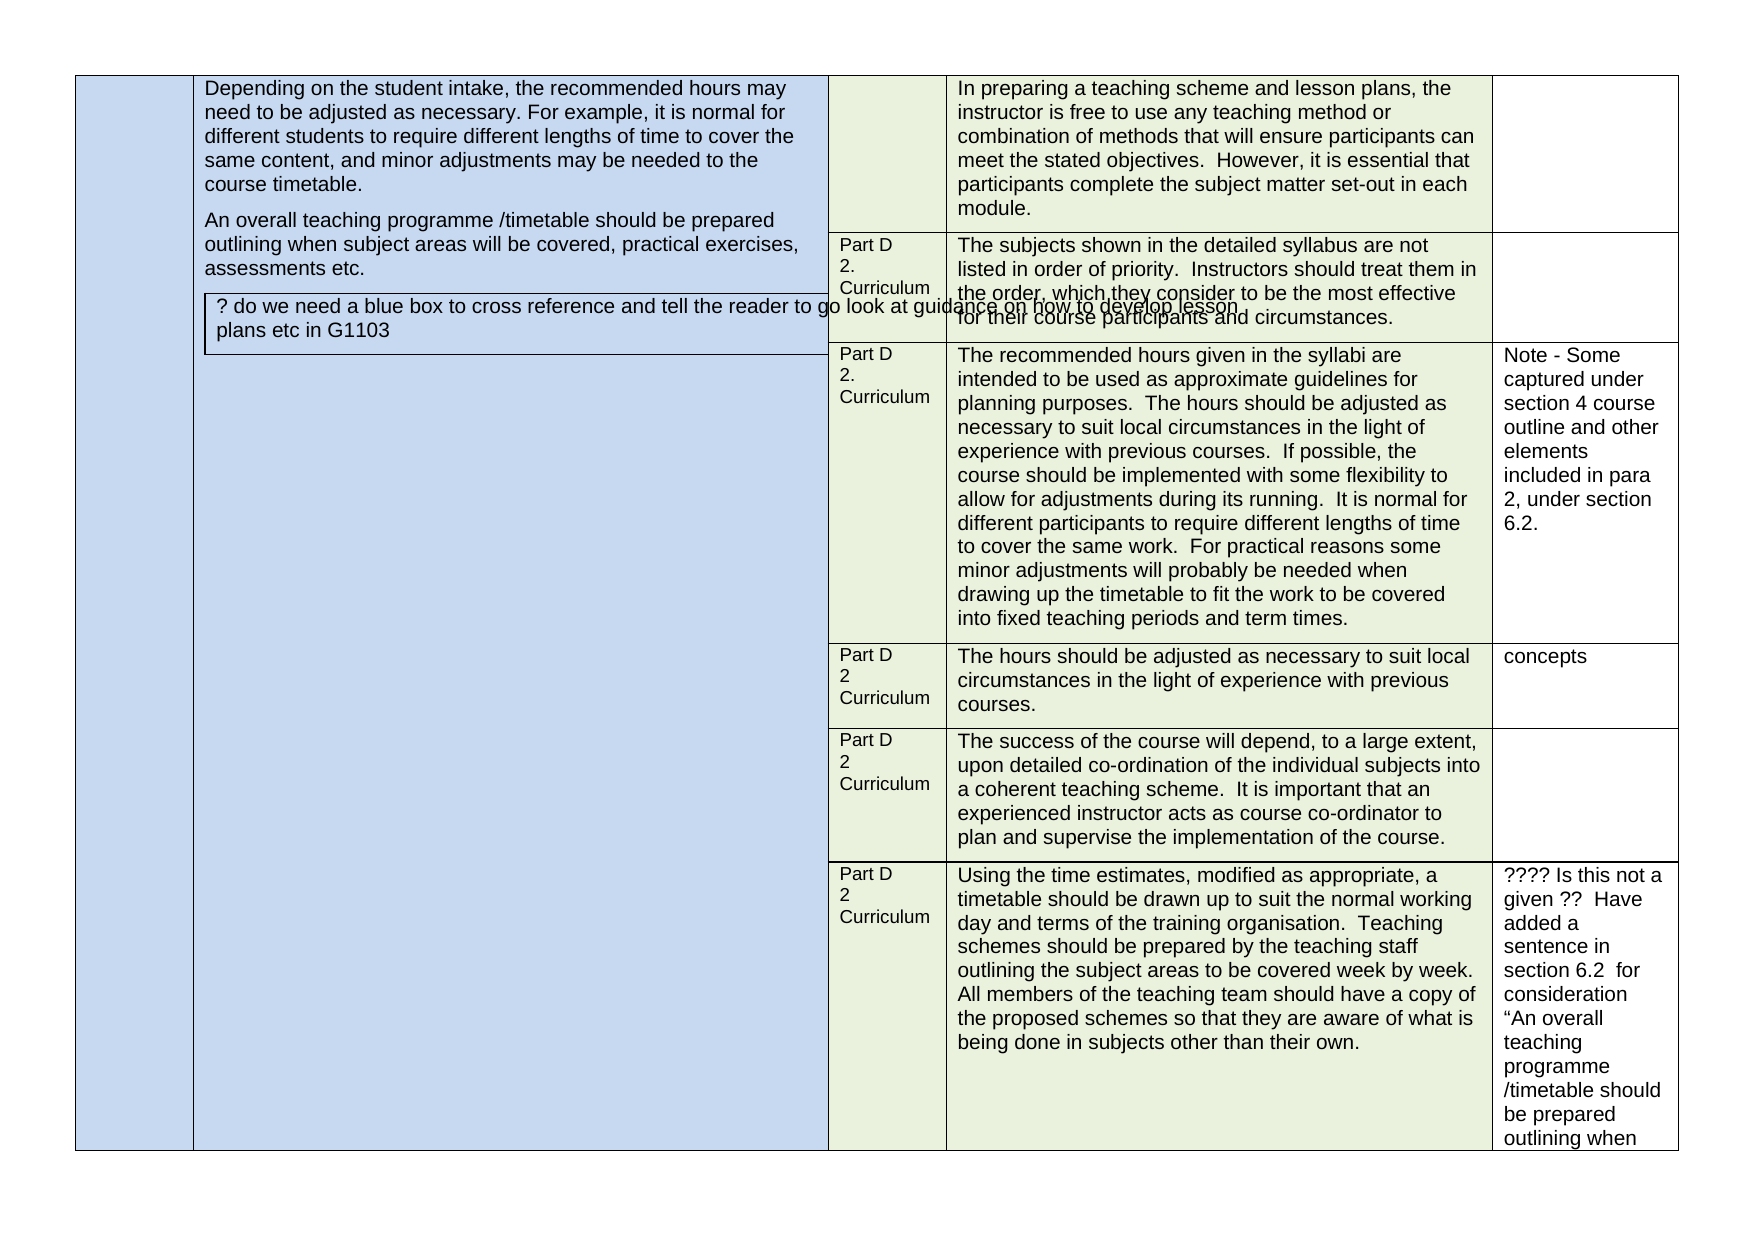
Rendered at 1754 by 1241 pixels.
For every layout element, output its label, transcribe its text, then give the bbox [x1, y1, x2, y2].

table_cell concepts [1493, 644, 1678, 728]
table_cell The recommended hours given in the syllabi are intended to be used as approximate guidelines for planning purposes. The hours should be adjusted as necessary to suit local circumstances in the light of experience with previous courses. If possible, the course should be implemented with some flexibility to allow for adjustments during its running. It is normal for different participants to require different lengths of time to cover the same work. For practical reasons some minor adjustments will probably be needed when drawing up the timetable to fit the work to be covered into fixed teaching periods and term times. [947, 343, 1492, 643]
table_cell Part D 2 Curriculum [829, 644, 946, 728]
table_cell Part D 2 Curriculum [829, 863, 946, 1150]
table_cell The hours should be adjusted as necessary to suit local circumstances in the light of experience with previous courses. [947, 644, 1492, 728]
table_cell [829, 76, 946, 232]
table_cell [1493, 233, 1678, 342]
table_cell [1493, 729, 1678, 861]
table_cell [1493, 76, 1678, 232]
table_cell Part D 2. Curriculum [829, 233, 946, 342]
table_cell Part D 2. Curriculum [829, 343, 946, 643]
table_cell The subjects shown in the detailed syllabus are not listed in order of priority. Instructors should treat them in the order, which they consider to be the most effective for their course participants and circumstances. [947, 233, 1492, 342]
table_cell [1493, 863, 1678, 1150]
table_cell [947, 863, 1492, 1150]
table_cell Part D 2 Curriculum [829, 729, 946, 861]
table_cell Note - Some captured under section 4 course outline and other elements included in para 2, under section 6.2. [1493, 343, 1678, 643]
table_cell The success of the course will depend, to a large extent, upon detailed co-ordination of the individual subjects into a coherent teaching scheme. It is important that an experienced instructor acts as course co-ordinator to plan and supervise the implementation of the course. [947, 729, 1492, 861]
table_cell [947, 76, 1492, 232]
